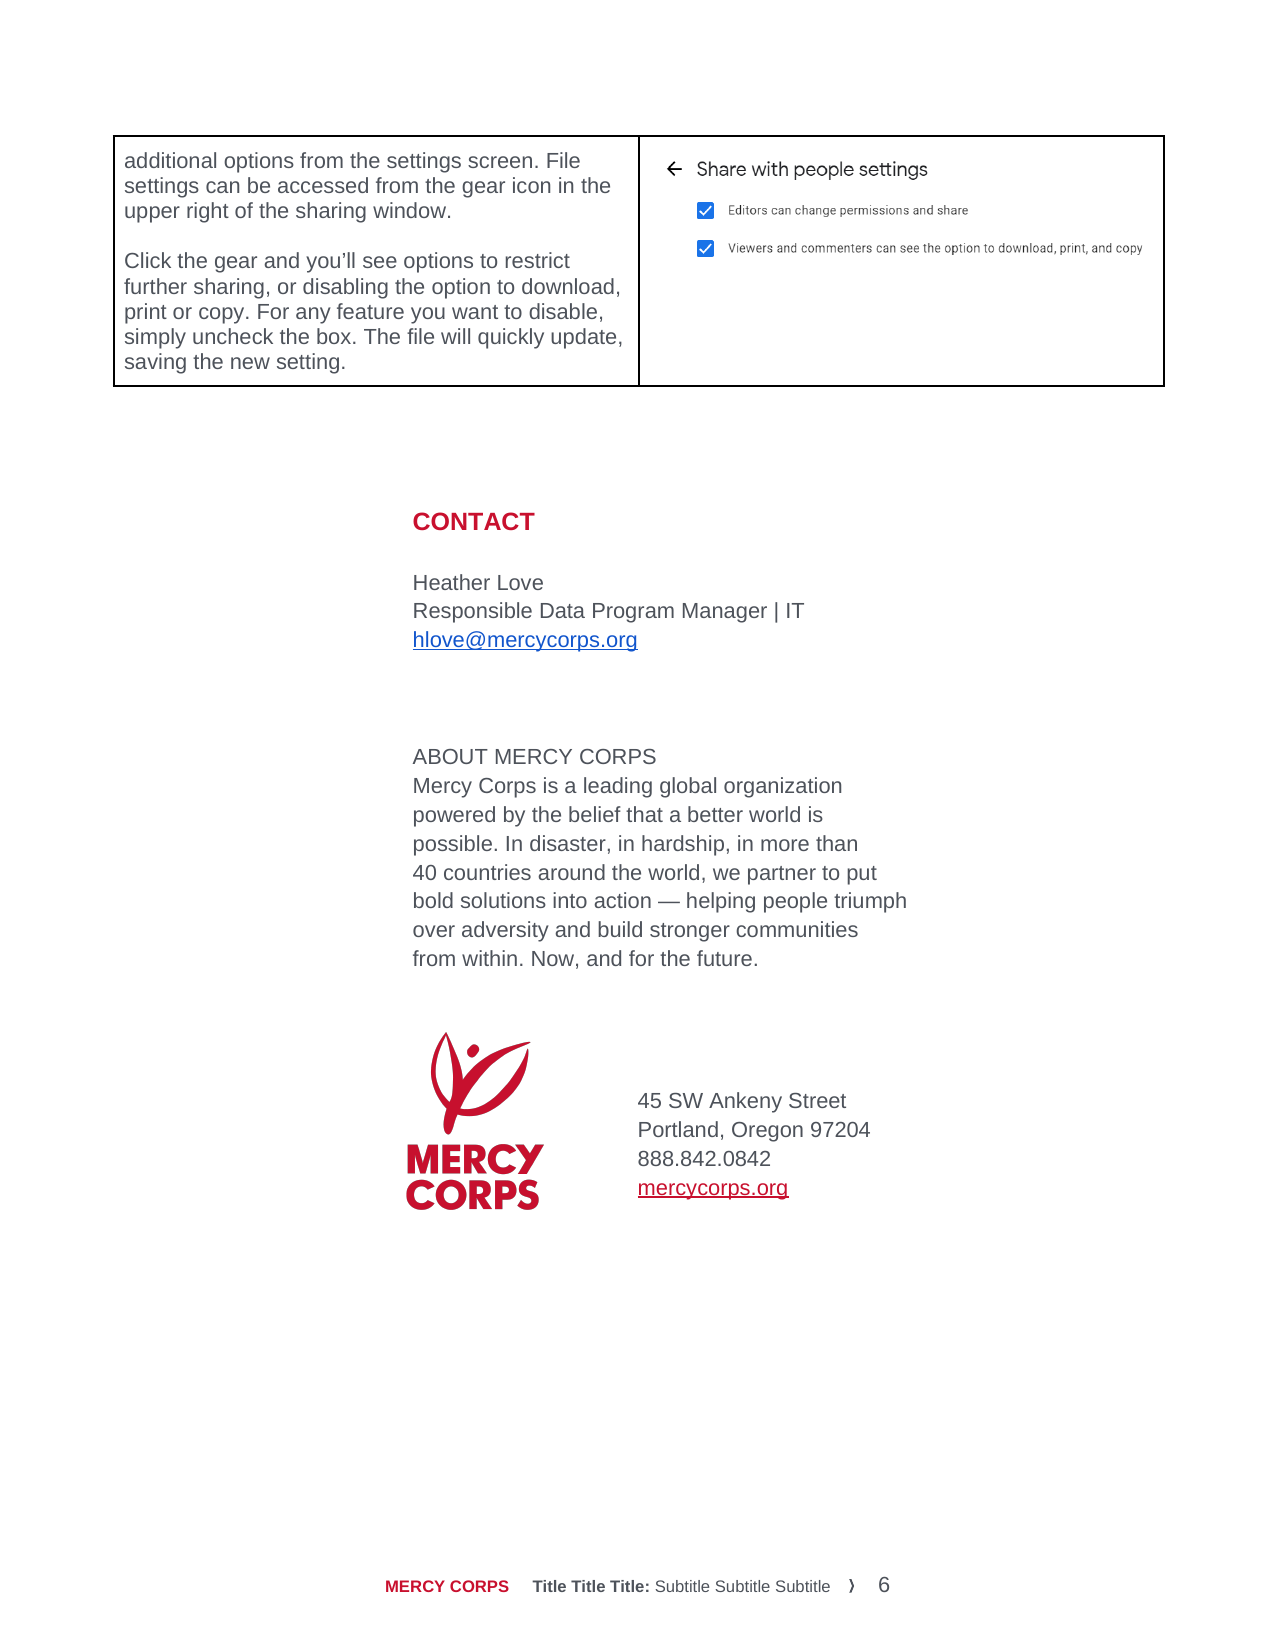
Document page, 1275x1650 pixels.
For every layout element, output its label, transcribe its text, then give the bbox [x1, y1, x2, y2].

table_cell (gear icon) [640, 137, 1163, 385]
text 45 SW Ankeny Street Portland, Oregon 97204 888.842.0842 mercycorps.org [637, 1088, 1162, 1200]
picture [406, 1032, 544, 1210]
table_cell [115, 137, 638, 385]
text ABOUT MERCY CORPS Mercy Corps is a leading global organization powered by the belief that a better world is possible. In disaster, in hardship, in more than 40 countries around the world, we partner to put bold solutions into action — helping people triumph over adversity and build stronger communities from within. Now, and for the future. [412, 743, 1162, 971]
picture [849, 1579, 855, 1593]
picture [650, 147, 1154, 267]
text CONTACT [412, 507, 1162, 536]
text Heather Love Responsible Data Program Manager | IT hlove@mercycorps.org [412, 569, 1162, 652]
